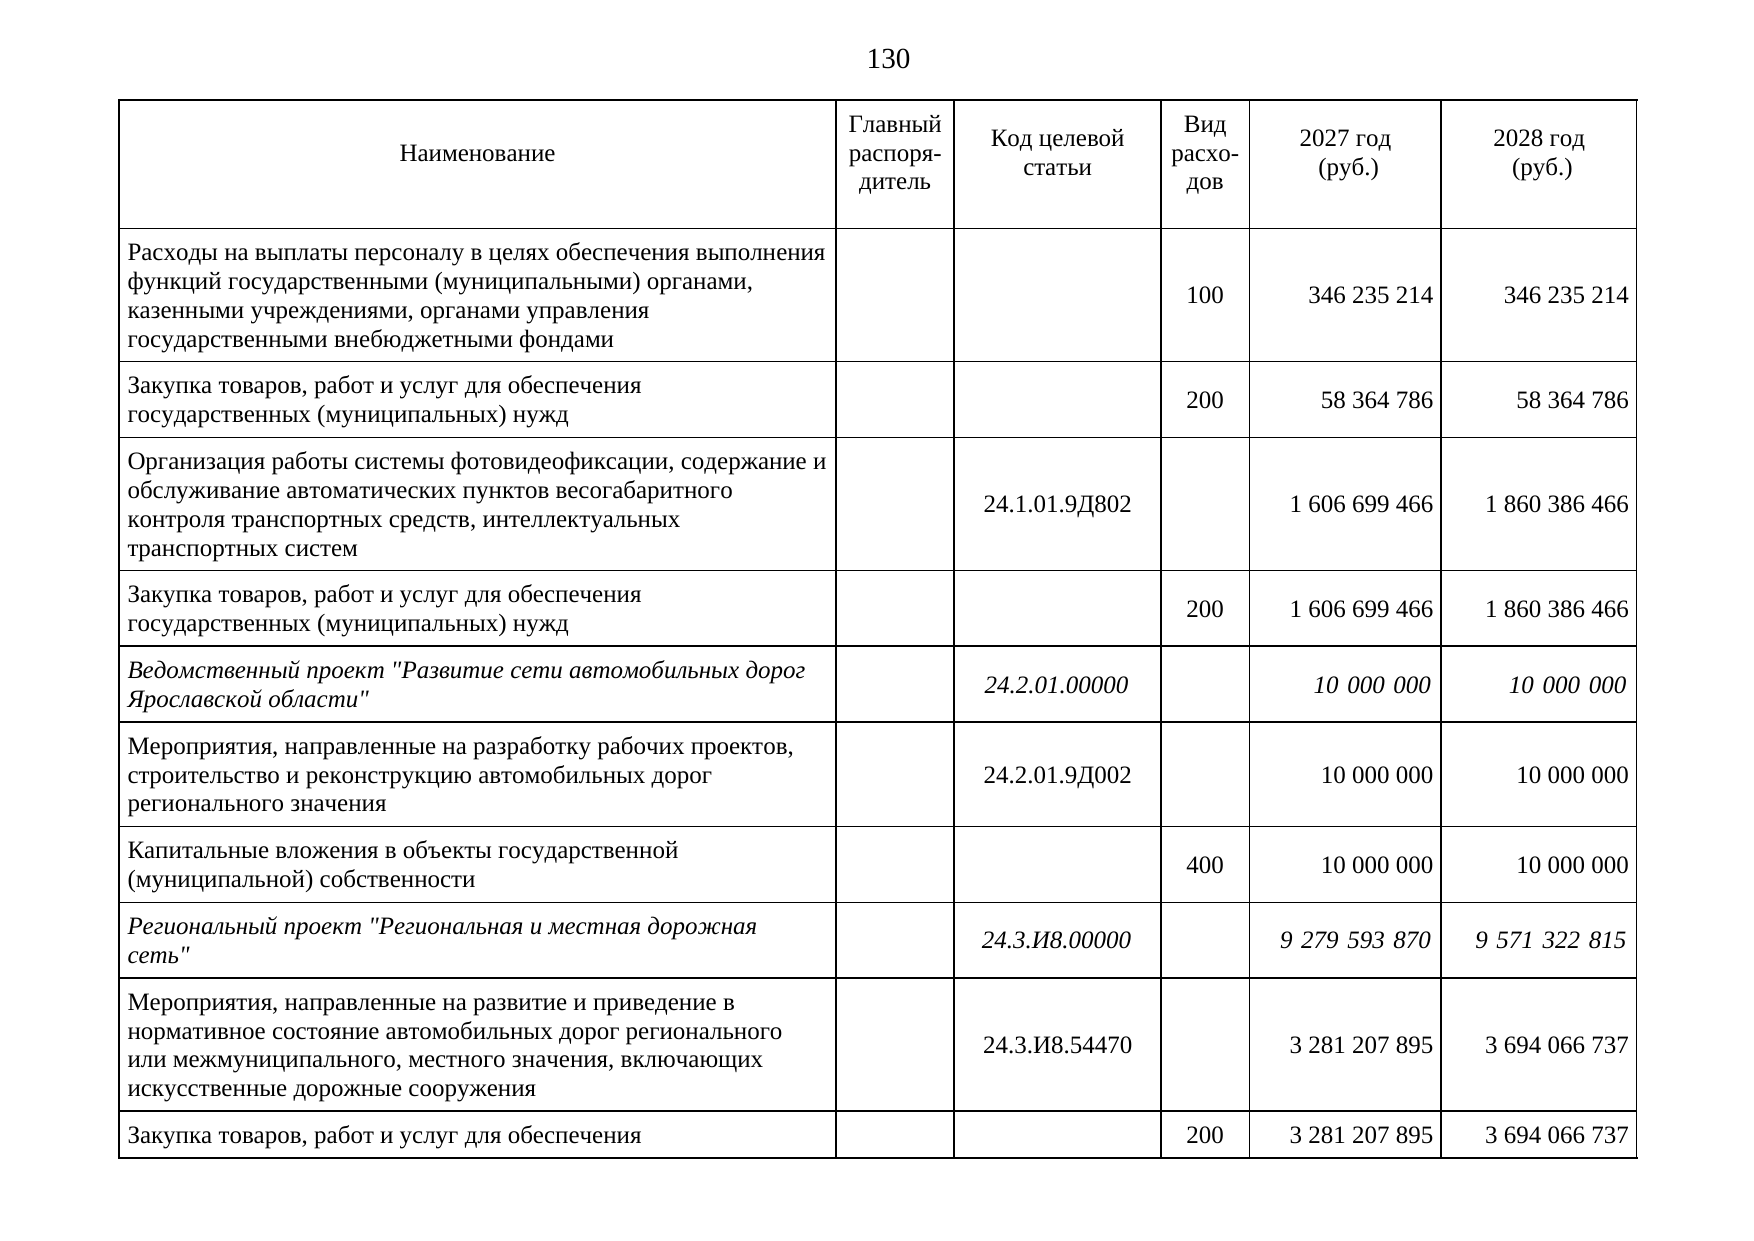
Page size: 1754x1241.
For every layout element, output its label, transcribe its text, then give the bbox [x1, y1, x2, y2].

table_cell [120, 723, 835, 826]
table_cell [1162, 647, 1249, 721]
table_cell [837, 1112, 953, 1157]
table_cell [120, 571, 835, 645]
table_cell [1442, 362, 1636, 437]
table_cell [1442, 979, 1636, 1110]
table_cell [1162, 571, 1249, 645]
table_header Вид расхо- дов [1162, 101, 1249, 227]
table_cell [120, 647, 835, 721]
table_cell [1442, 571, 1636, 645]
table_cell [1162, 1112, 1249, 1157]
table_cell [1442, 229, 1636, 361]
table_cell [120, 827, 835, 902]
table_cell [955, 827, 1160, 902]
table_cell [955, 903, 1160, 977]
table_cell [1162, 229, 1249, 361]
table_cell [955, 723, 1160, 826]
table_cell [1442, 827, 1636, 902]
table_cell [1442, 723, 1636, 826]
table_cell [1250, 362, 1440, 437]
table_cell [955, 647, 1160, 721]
table_header Главный распоря-дитель [837, 101, 953, 227]
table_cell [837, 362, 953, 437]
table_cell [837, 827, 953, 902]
table_header 2027 год (руб.) [1250, 101, 1440, 227]
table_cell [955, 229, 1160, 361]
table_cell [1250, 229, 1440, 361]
table_header Код целевой статьи [955, 101, 1160, 227]
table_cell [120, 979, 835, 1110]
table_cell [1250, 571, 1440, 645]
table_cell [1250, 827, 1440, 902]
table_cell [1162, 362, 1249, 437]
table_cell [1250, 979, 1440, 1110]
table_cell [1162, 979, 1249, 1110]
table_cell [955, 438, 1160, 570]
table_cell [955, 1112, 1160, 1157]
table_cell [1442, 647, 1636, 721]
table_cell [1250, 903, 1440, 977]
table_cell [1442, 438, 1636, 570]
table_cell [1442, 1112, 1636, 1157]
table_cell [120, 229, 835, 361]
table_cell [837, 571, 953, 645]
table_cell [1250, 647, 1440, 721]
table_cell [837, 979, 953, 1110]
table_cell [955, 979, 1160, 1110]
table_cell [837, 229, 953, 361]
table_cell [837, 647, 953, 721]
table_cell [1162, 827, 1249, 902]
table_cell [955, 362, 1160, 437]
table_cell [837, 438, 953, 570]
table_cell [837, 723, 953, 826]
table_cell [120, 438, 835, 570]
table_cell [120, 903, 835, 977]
table_header 2028 год (руб.) [1442, 101, 1636, 227]
table_header Наименование [120, 101, 835, 227]
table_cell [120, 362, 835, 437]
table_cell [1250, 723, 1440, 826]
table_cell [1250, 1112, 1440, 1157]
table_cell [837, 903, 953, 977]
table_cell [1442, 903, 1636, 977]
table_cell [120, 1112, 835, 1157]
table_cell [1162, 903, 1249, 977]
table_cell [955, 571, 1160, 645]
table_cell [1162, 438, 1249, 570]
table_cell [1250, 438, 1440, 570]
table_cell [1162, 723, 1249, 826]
